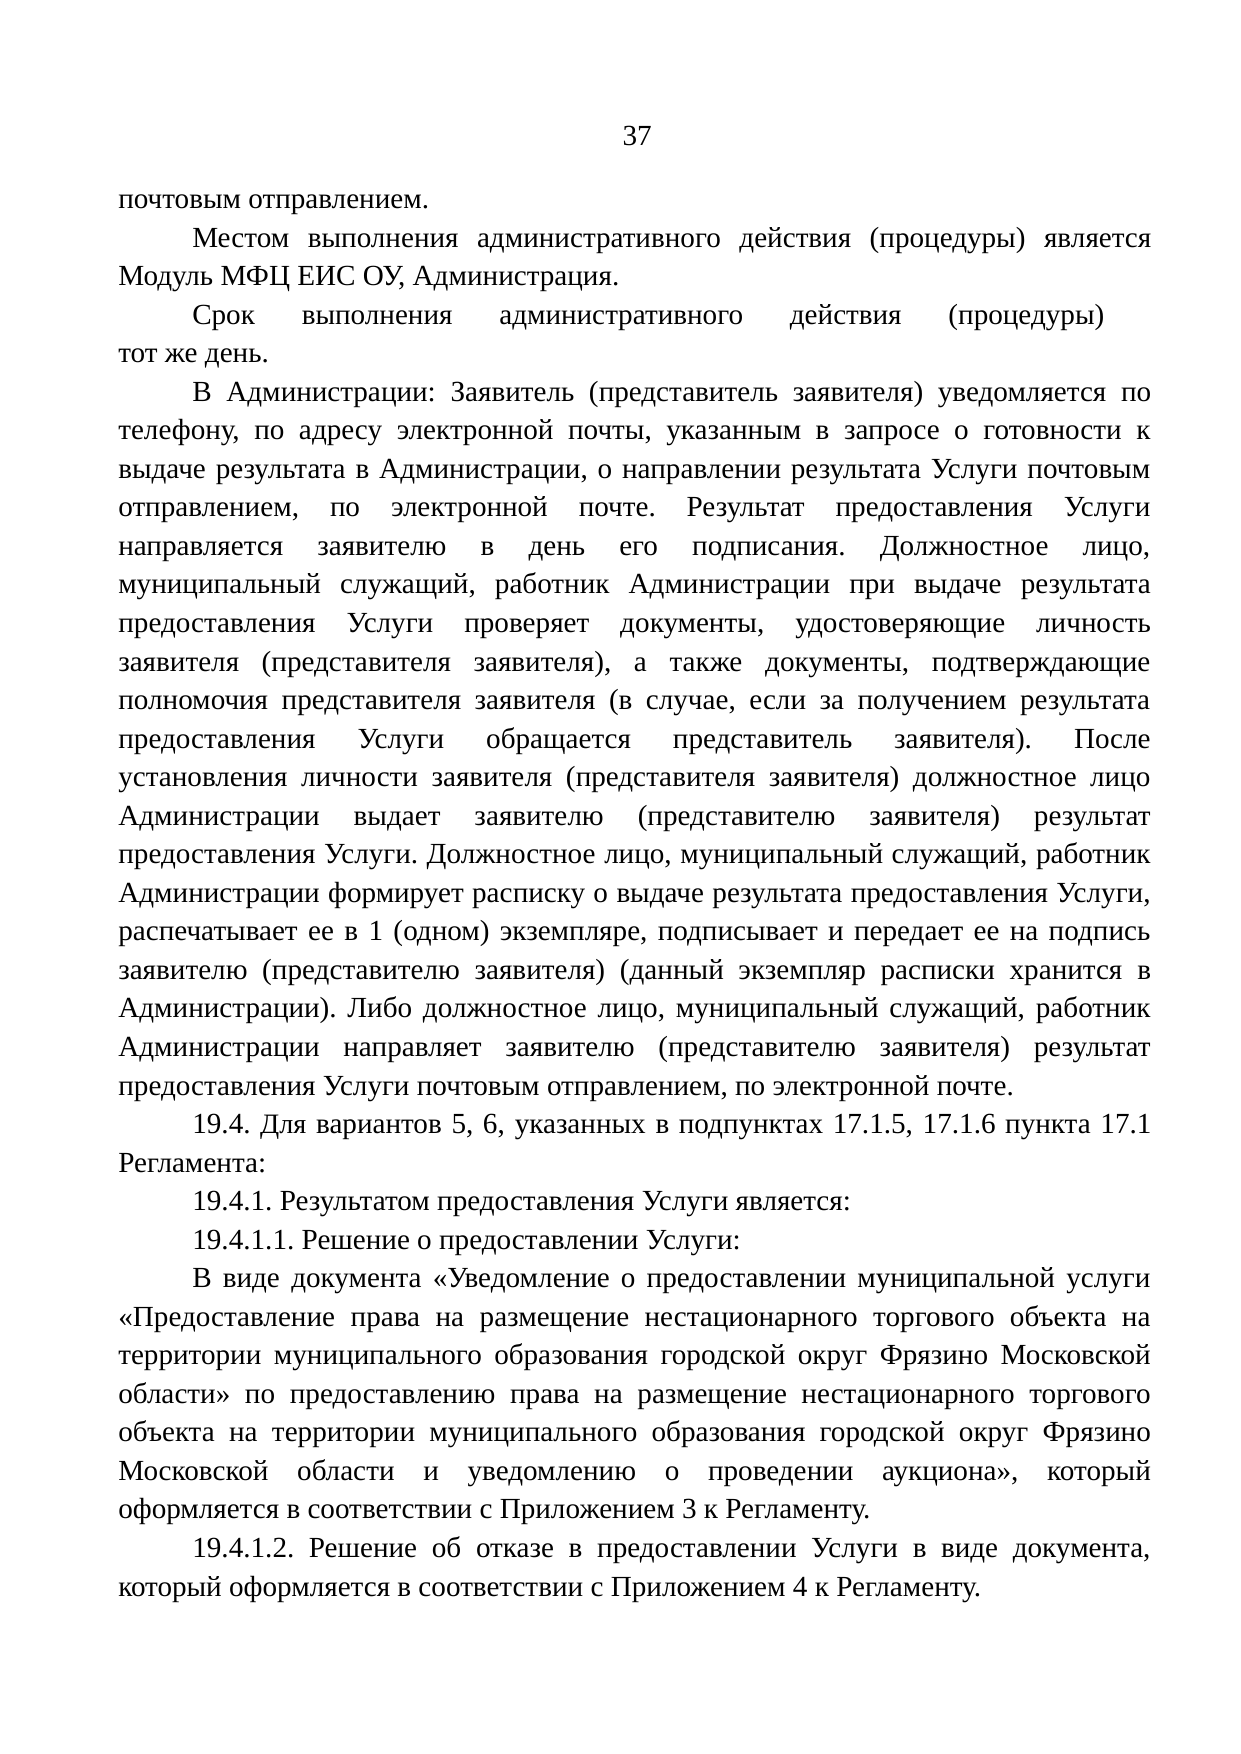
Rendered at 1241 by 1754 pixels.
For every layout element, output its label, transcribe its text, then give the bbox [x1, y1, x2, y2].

text 19.4.1. Результатом предоставления Услуги является: [118, 1183, 1152, 1217]
text 19.4.1.1. Решение о предоставлении Услуги: [118, 1222, 1152, 1255]
text 19.4. Для вариантов 5, 6, указанных в подпунктах 17.1.5, 17.1.6 пункта 17.1 Регламента: [118, 1106, 1152, 1178]
text В Администрации: Заявитель (представитель заявителя) уведомляется по телефону, по адресу электронной почты, указанным в запросе о готовности к выдаче результата в Администрации, о направлении результата Услуги почтовым отправлением, по электронной почте. Результат предоставления Услуги направляется заявителю в день его подписания. Должностное лицо, муниципальный служащий, работник Администрации при выдаче результата предоставления Услуги проверяет документы, удостоверяющие личность заявителя (представителя заявителя), а также документы, подтверждающие полномочия представителя заявителя (в случае, если за получением результата предоставления Услуги обращается представитель заявителя). После установления личности заявителя (представителя заявителя) должностное лицо Администрации выдает заявителю (представителю заявителя) результат предоставления Услуги. Должностное лицо, муниципальный служащий, работник Администрации формирует расписку о выдаче результата предоставления Услуги, распечатывает ее в 1 (одном) экземпляре, подписывает и передает ее на подпись заявителю (представителю заявителя) (данный экземпляр расписки хранится в Администрации). Либо должностное лицо, муниципальный служащий, работник Администрации направляет заявителю (представителю заявителя) результат предоставления Услуги почтовым отправлением, по электронной почте. [118, 374, 1152, 1101]
text 19.4.1.2. Решение об отказе в предоставлении Услуги в виде документа, который оформляется в соответствии с Приложением 4 к Регламенту. [118, 1530, 1152, 1602]
text В виде документа «Уведомление о предоставлении муниципальной услуги «Предоставление права на размещение нестационарного торгового объекта на территории муниципального образования городской округ Фрязино Московской области» по предоставлению права на размещение нестационарного торгового объекта на территории муниципального образования городской округ Фрязино Московской области и уведомлению о проведении аукциона», который оформляется в соответствии с Приложением 3 к Регламенту. [118, 1260, 1152, 1525]
text Срок выполнения административного действия (процедуры) тот же день. [118, 297, 1152, 369]
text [118, 181, 1152, 215]
text Местом выполнения административного действия (процедуры) является Модуль МФЦ ЕИС ОУ, Администрация. [118, 220, 1152, 292]
